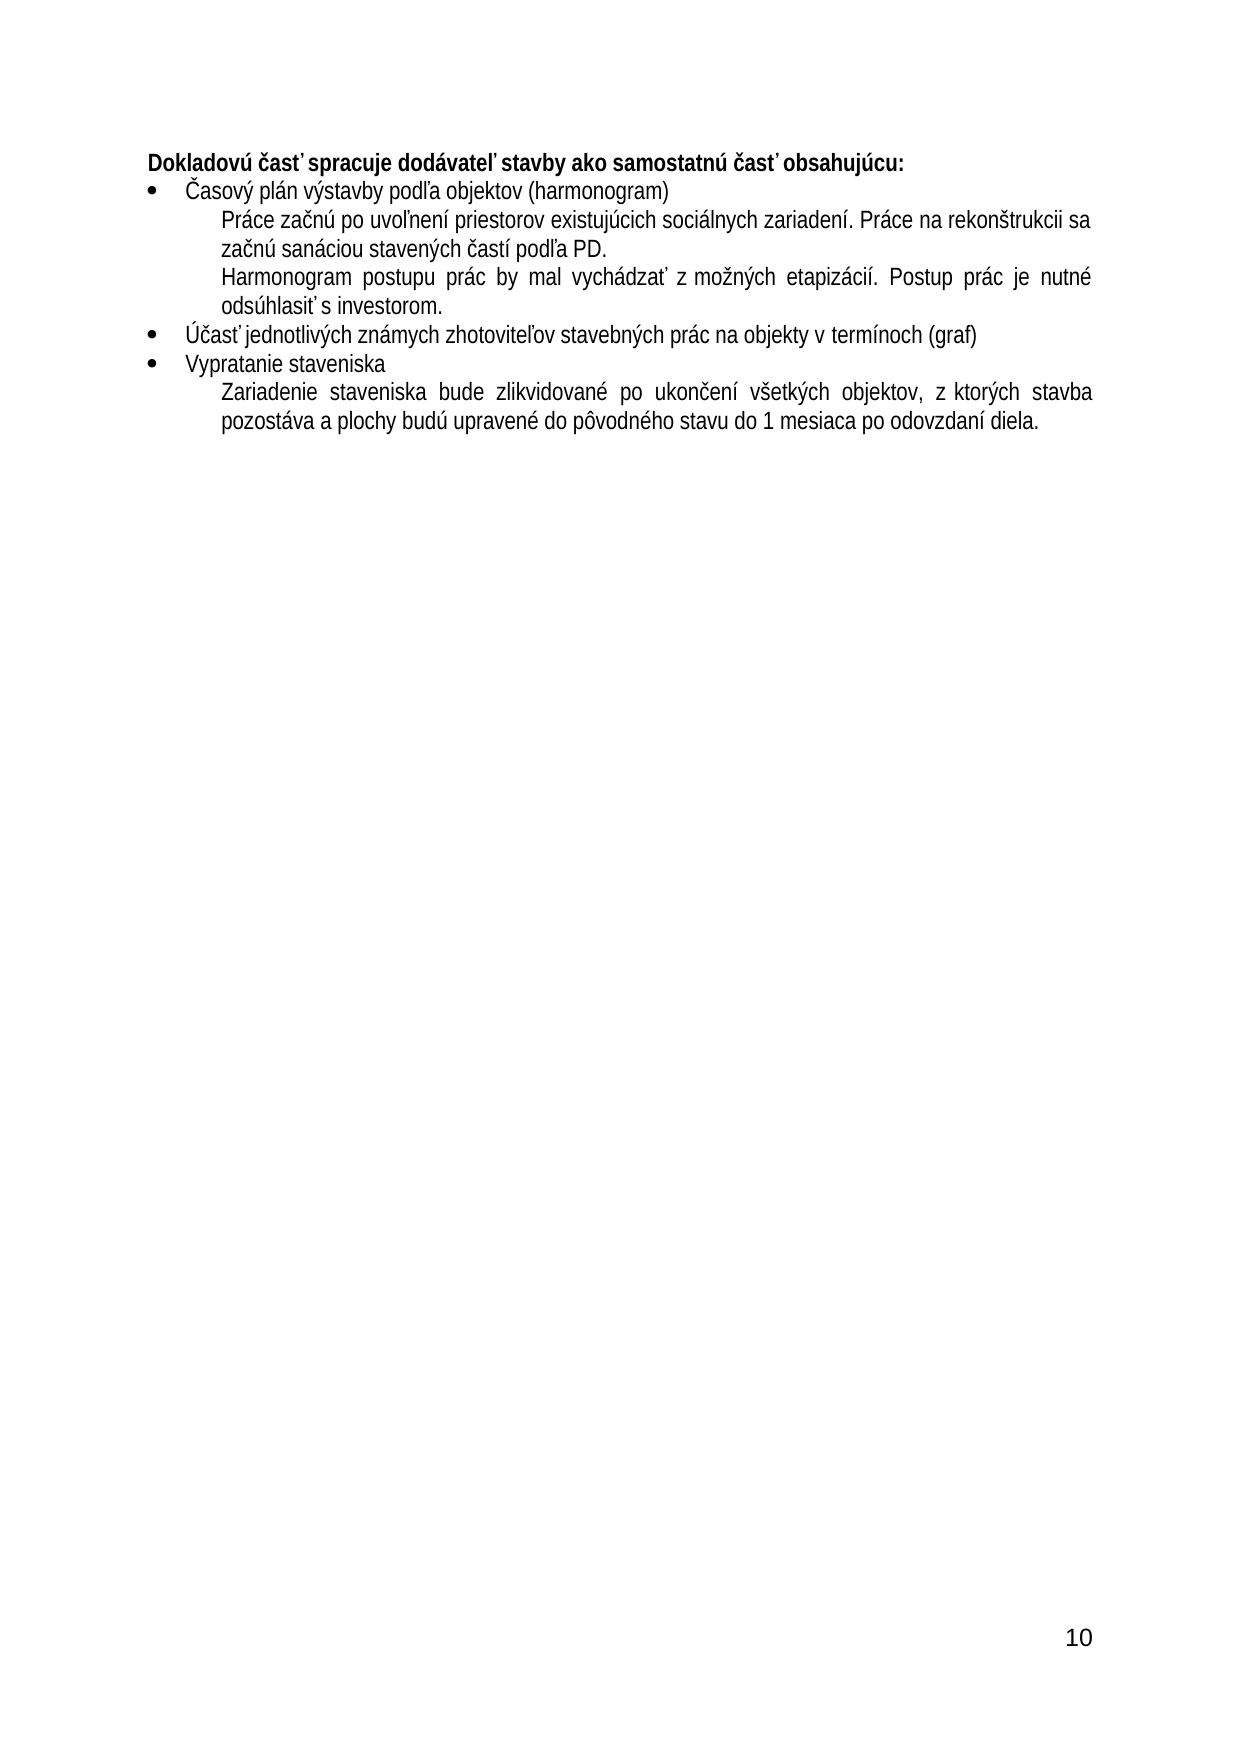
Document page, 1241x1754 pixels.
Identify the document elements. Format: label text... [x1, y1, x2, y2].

text Zariadenie staveniska bude zlikvidované po ukončení všetkých objektov, z ktorých stavba pozostáva a plochy budú upravené do pôvodného stavu do 1 mesiaca po odovzdaní diela. [221, 377, 1093, 435]
text Dokladovú časť spracuje dodávateľ stavby ako samostatnú časť obsahujúcu: [148, 148, 1093, 176]
list Vypratanie staveniska [148, 348, 1093, 377]
text Harmonogram postupu prác by mal vychádzať z možných etapizácií. Postup prác je nutné odsúhlasiť s investorom. [221, 262, 1093, 320]
list Účasť jednotlivých známych zhotoviteľov stavebných prác na objekty v termínoch (graf) [148, 320, 1093, 348]
list Časový plán výstavby podľa objektov (harmonogram) [148, 176, 1093, 205]
text Práce začnú po uvoľnení priestorov existujúcich sociálnych zariadení. Práce na rekonštrukcii sa začnú sanáciou stavených častí podľa PD. [221, 205, 1093, 262]
